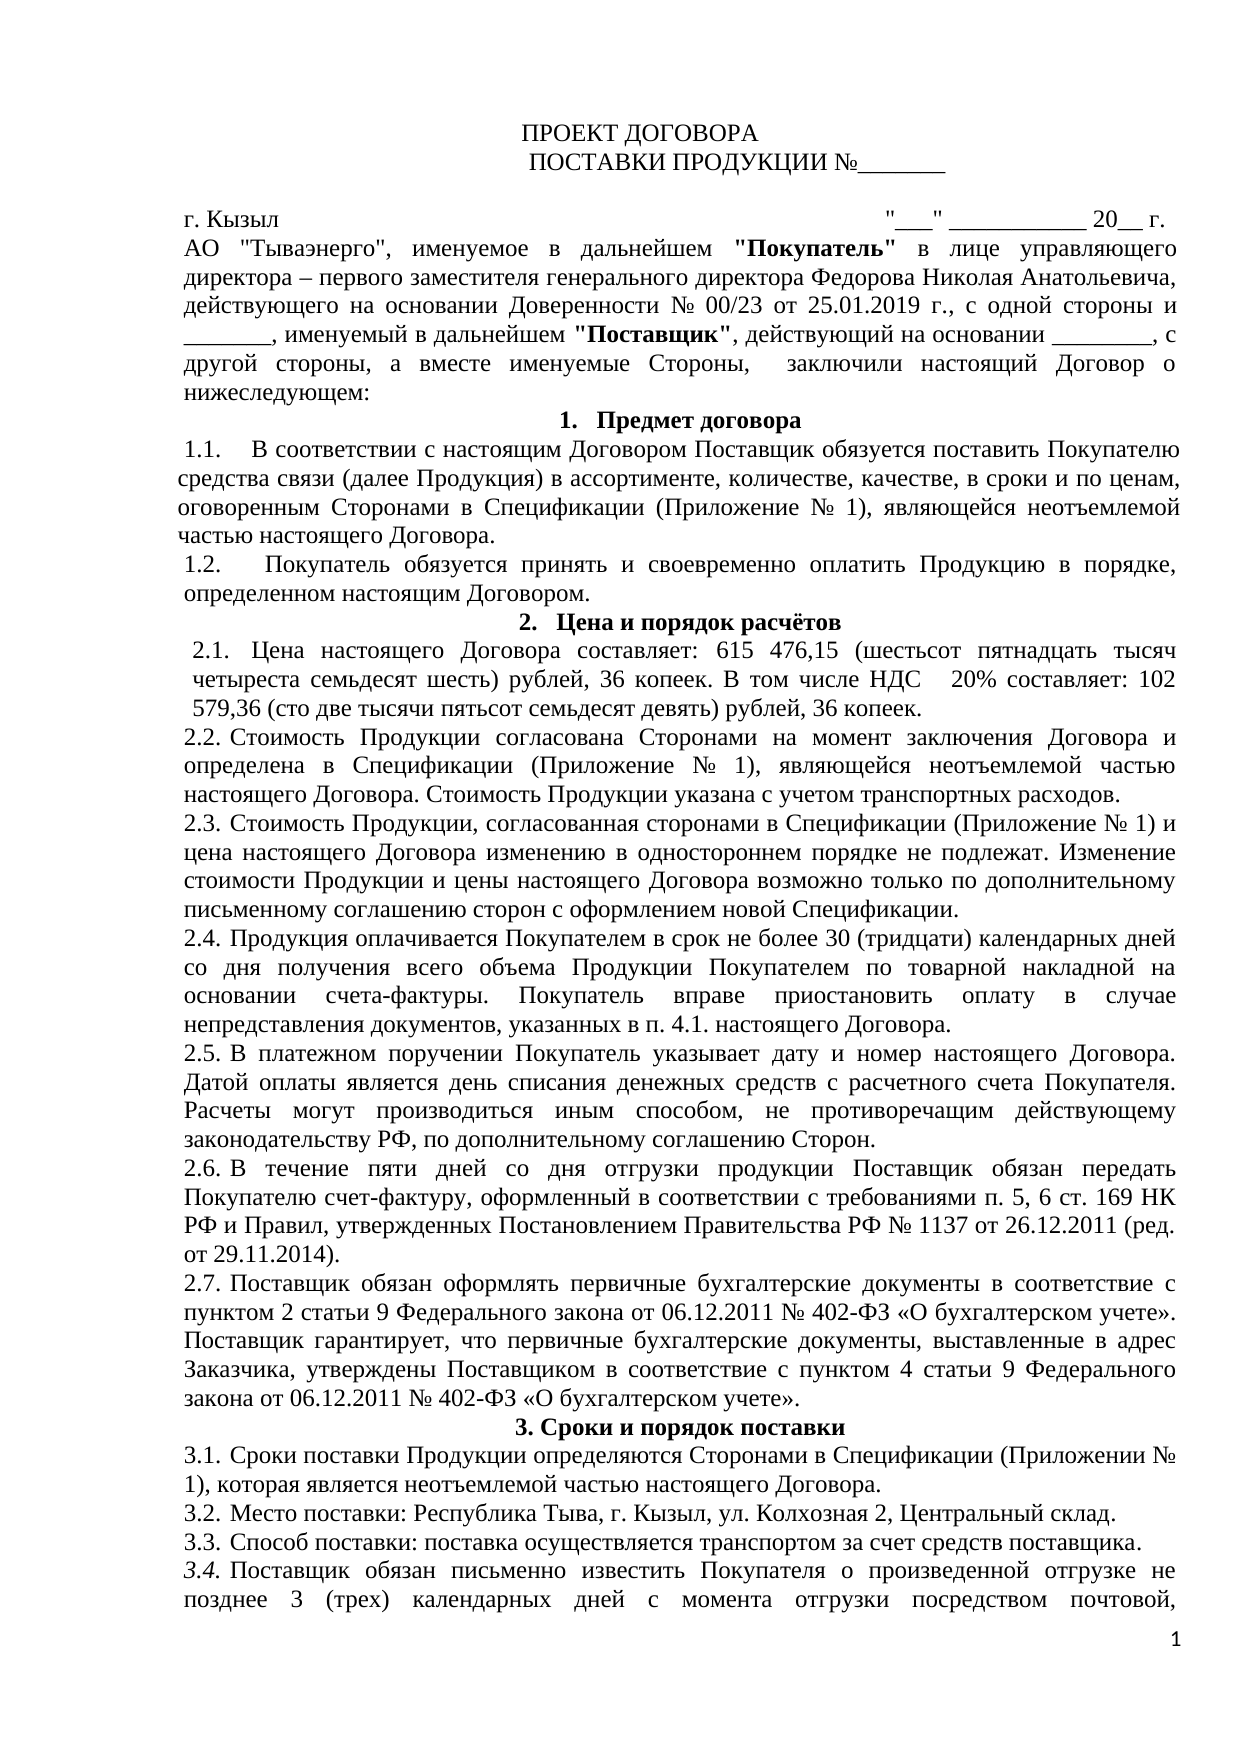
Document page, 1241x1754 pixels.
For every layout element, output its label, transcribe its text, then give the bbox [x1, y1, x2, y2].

list Цена и порядок расчётов [183, 607, 1177, 636]
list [183, 1556, 1177, 1613]
list В платежном поручении Покупатель указывает дату и номер настоящего Договора. Датой оплаты является день списания денежных средств с расчетного счета Покупателя. Расчеты могут производиться иным способом, не противоречащим действующему законодательству РФ, по дополнительному соглашению Сторон. [183, 1038, 1177, 1153]
list В соответствии с настоящим Договором Поставщик обязуется поставить Покупателю средства связи (далее Продукция) в ассортименте, количестве, качестве, в сроки и по ценам, оговоренным Сторонами в Спецификации (Приложение № 1), являющейся неотъемлемой частью настоящего Договора. [177, 434, 1181, 549]
title ПРОЕКТ ДОГОВОРА [177, 118, 1240, 147]
list Сроки поставки Продукции определяются Сторонами в Спецификации (Приложении № 1), которая является неотъемлемой частью настоящего Договора. [183, 1441, 1177, 1498]
list Поставщик обязан оформлять первичные бухгалтерские документы в соответствие с пунктом 2 статьи 9 Федерального закона от 06.12.2011 № 402-ФЗ «О бухгалтерском учете». Поставщик гарантирует, что первичные бухгалтерские документы, выставленные в адрес Заказчика, утверждены Поставщиком в соответствие с пунктом 4 статьи 9 Федерального закона от 06.12.2011 № 402-ФЗ «О бухгалтерском учете». [183, 1268, 1177, 1412]
list Место поставки: Республика Тыва, г. Кызыл, ул. Колхозная 2, Центральный склад. [183, 1498, 1177, 1527]
list Предмет договора [183, 406, 1177, 434]
list Стоимость Продукции согласована Сторонами на момент заключения Договора и определена в Спецификации (Приложение № 1), являющейся неотъемлемой частью настоящего Договора. Стоимость Продукции указана с учетом транспортных расходов. [183, 722, 1177, 808]
list Стоимость Продукции, согласованная сторонами в Спецификации (Приложение № 1) и цена настоящего Договора изменению в одностороннем порядке не подлежат. Изменение стоимости Продукции и цены настоящего Договора возможно только по дополнительному письменному соглашению сторон с оформлением новой Спецификации. [183, 808, 1177, 923]
list Покупатель обязуется принять и своевременно оплатить Продукцию в порядке, определенном настоящим Договором. [183, 549, 1177, 607]
list Цена настоящего Договора составляет: 615 476,15 (шестьсот пятнадцать тысяч четыреста семьдесят шесть) рублей, 36 копеек. В том числе НДС 20% составляет: 102 579,36 (сто две тысячи пятьсот семьдесят девять) рублей, 36 копеек. [192, 636, 1177, 722]
list В течение пяти дней со дня отгрузки продукции Поставщик обязан передать Покупателю счет-фактуру, оформленный в соответствии с требованиями п. 5, 6 ст. 169 НК РФ и Правил, утвержденных Постановлением Правительства РФ № 1137 от 26.12.2011 (ред. от 29.11.2014). [183, 1153, 1177, 1268]
title ПОСТАВКИ ПРОДУКЦИИ №_______ [183, 147, 1240, 176]
text АО "Тываэнерго", именуемое в дальнейшем "Покупатель" в лице управляющего директора – первого заместителя генерального директора Федорова Николая Анатольевича, действующего на основании Доверенности № 00/23 от 25.01.2019 г., с одной стороны и _______, именуемый в дальнейшем "Поставщик", действующий на основании ________, с другой стороны, а вместе именуемые Стороны, заключили настоящий Договор о нижеследующем: [183, 233, 1177, 406]
list Продукция оплачивается Покупателем в срок не более 30 (тридцати) календарных дней со дня получения всего объема Продукции Покупателем по товарной накладной на основании счета-фактуры. Покупатель вправе приостановить оплату в случае непредставления документов, указанных в п. 4.1. настоящего Договора. [183, 923, 1177, 1038]
text г. Кызыл "___" ___________ 20__ г. [183, 204, 1177, 233]
list Способ поставки: поставка осуществляется транспортом за счет средств поставщика. [183, 1527, 1181, 1556]
list 3. Сроки и порядок поставки [146, 1412, 1177, 1441]
